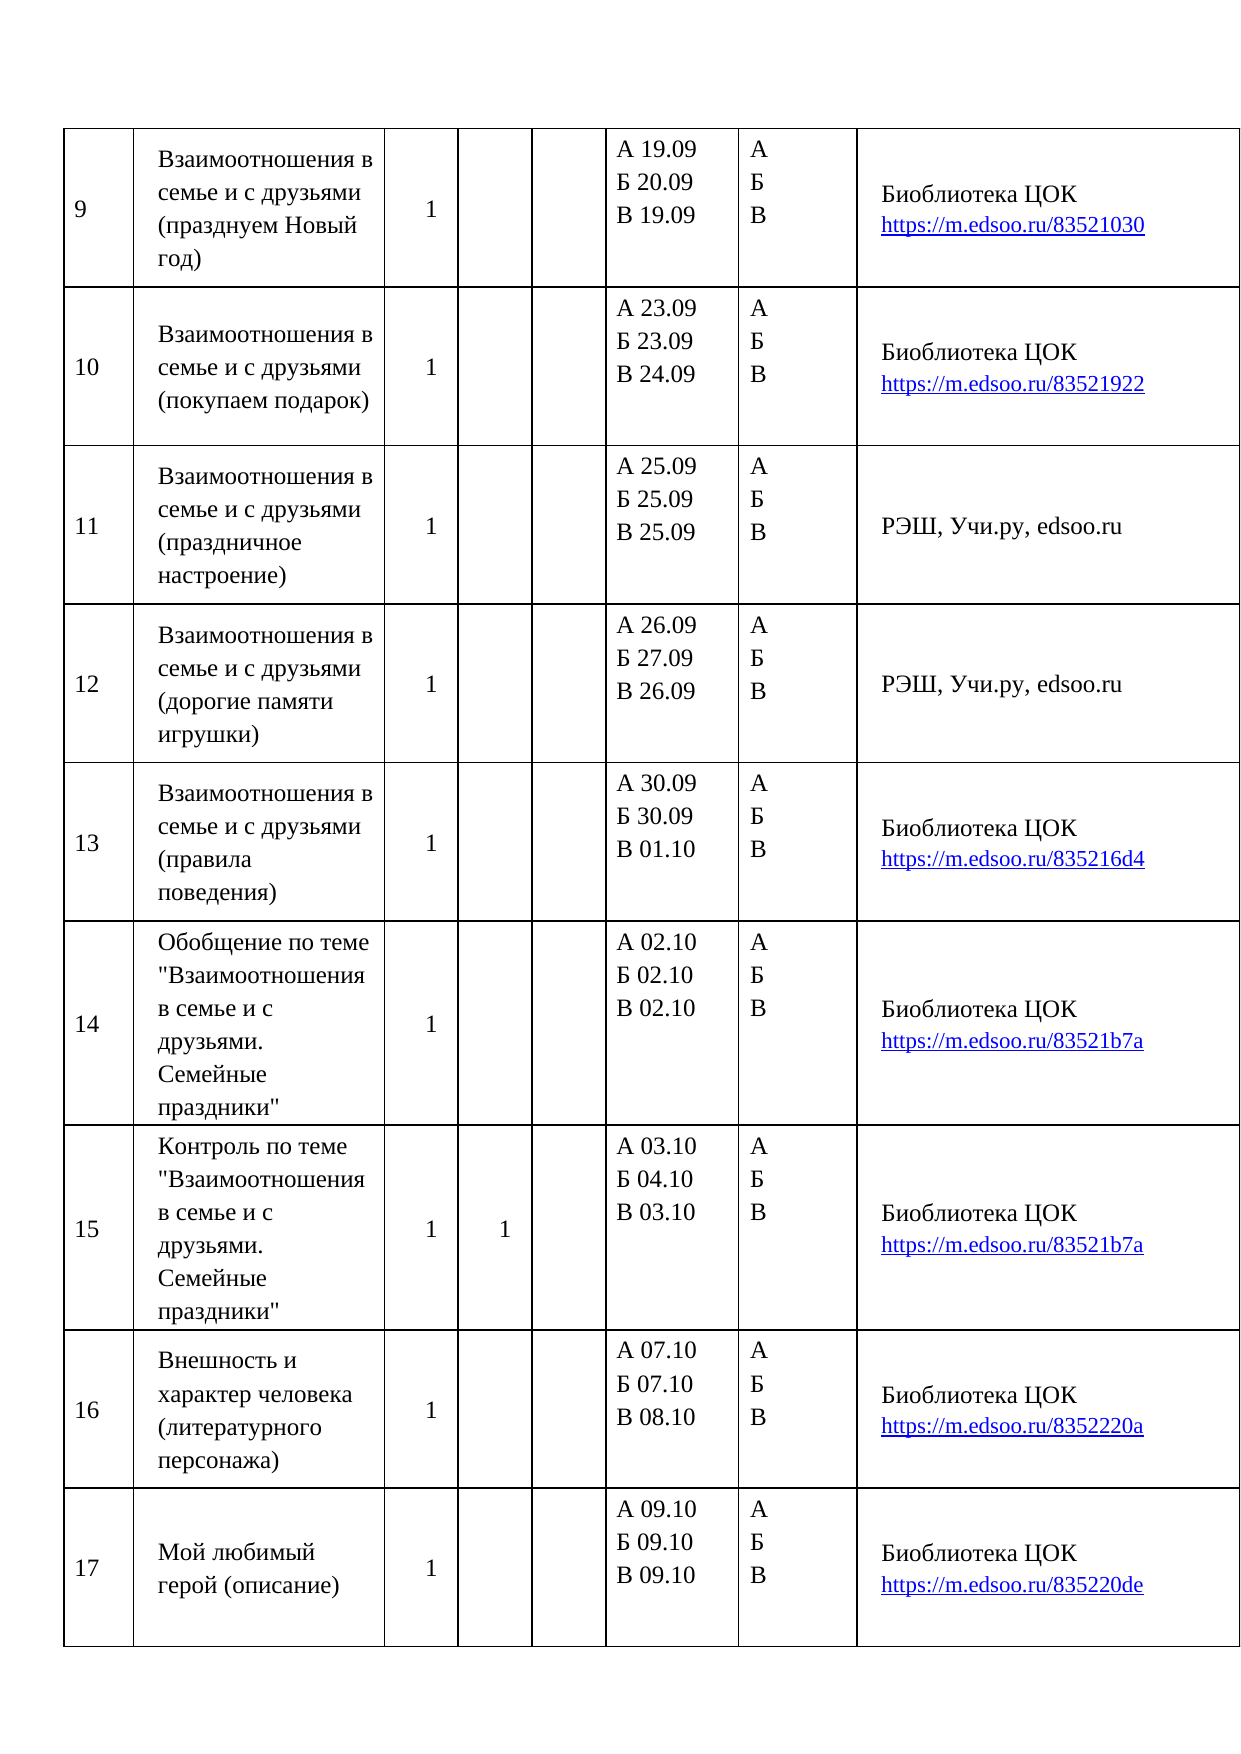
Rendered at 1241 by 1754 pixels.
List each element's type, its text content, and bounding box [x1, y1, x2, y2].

table_cell [459, 1489, 531, 1646]
table_cell 1 [385, 1331, 457, 1487]
table_cell 12 [65, 605, 133, 761]
table_cell [459, 129, 531, 286]
table_cell Биоблиотека ЦОК https://m.edsoo.ru/83521b7a [858, 1126, 1239, 1329]
table_cell А 19.09 Б 20.09 В 19.09 [607, 129, 738, 286]
table_cell А Б В [739, 605, 856, 761]
table_cell 1 [459, 1126, 531, 1329]
table_cell [533, 1489, 605, 1646]
table_cell А 07.10 Б 07.10 В 08.10 [607, 1331, 738, 1487]
table_cell 11 [65, 446, 133, 603]
table_cell А 30.09 Б 30.09 В 01.10 [607, 763, 738, 920]
table_cell Биоблиотека ЦОК https://m.edsoo.ru/8352220a [858, 1331, 1239, 1487]
table_cell Мой любимый герой (описание) [134, 1489, 384, 1646]
table_cell А 23.09 Б 23.09 В 24.09 [607, 288, 738, 444]
table_cell [533, 1126, 605, 1329]
table_cell [533, 129, 605, 286]
table_cell Внешность и характер человека (литературного персонажа) [134, 1331, 384, 1487]
table_cell [533, 446, 605, 603]
table_cell 14 [65, 922, 133, 1124]
table_cell Биоблиотека ЦОК https://m.edsoo.ru/835216d4 [858, 763, 1239, 920]
table_cell А Б В [739, 763, 856, 920]
table_cell А Б В [739, 446, 856, 603]
table_cell 1 [385, 288, 457, 444]
table_cell А 02.10 Б 02.10 В 02.10 [607, 922, 738, 1124]
table_cell Взаимоотношения в семье и с друзьями (покупаем подарок) [134, 288, 384, 444]
table_cell РЭШ, Учи.ру, edsoo.ru [858, 605, 1239, 761]
table_cell 10 [65, 288, 133, 444]
table_cell Биоблиотека ЦОК https://m.edsoo.ru/83521922 [858, 288, 1239, 444]
table_cell Биоблиотека ЦОК https://m.edsoo.ru/83521b7a [858, 922, 1239, 1124]
table_cell 1 [385, 605, 457, 761]
table_cell [533, 288, 605, 444]
table_cell А Б В [739, 1331, 856, 1487]
table_cell [459, 288, 531, 444]
table_cell 17 [65, 1489, 133, 1646]
table_cell 1 [385, 1126, 457, 1329]
table_cell Взаимоотношения в семье и с друзьями (правила поведения) [134, 763, 384, 920]
table_cell [533, 605, 605, 761]
table_cell 9 [65, 129, 133, 286]
table_cell [533, 763, 605, 920]
table_cell А Б В [739, 288, 856, 444]
table_cell Контроль по теме "Взаимоотношения в семье и с друзьями. Семейные праздники" [134, 1126, 384, 1329]
table_cell А 26.09 Б 27.09 В 26.09 [607, 605, 738, 761]
table_cell [459, 1331, 531, 1487]
table_cell 16 [65, 1331, 133, 1487]
table_cell А 09.10 Б 09.10 В 09.10 [607, 1489, 738, 1646]
table_cell Взаимоотношения в семье и с друзьями (празднуем Новый год) [134, 129, 384, 286]
table_cell РЭШ, Учи.ру, edsoo.ru [858, 446, 1239, 603]
table_cell А Б В [739, 129, 856, 286]
table_cell Взаимоотношения в семье и с друзьями (дорогие памяти игрушки) [134, 605, 384, 761]
table_cell 1 [385, 446, 457, 603]
table_cell 13 [65, 763, 133, 920]
table_cell [533, 1331, 605, 1487]
table_cell Биоблиотека ЦОК https://m.edsoo.ru/835220de [858, 1489, 1239, 1646]
table_cell [459, 763, 531, 920]
table_cell [459, 922, 531, 1124]
table_cell [459, 605, 531, 761]
table_cell 15 [65, 1126, 133, 1329]
table_cell А 25.09 Б 25.09 В 25.09 [607, 446, 738, 603]
table_cell А 03.10 Б 04.10 В 03.10 [607, 1126, 738, 1329]
table_cell Взаимоотношения в семье и с друзьями (праздничное настроение) [134, 446, 384, 603]
table_cell А Б В [739, 1126, 856, 1329]
table_cell А Б В [739, 922, 856, 1124]
table_cell 1 [385, 763, 457, 920]
table_cell [459, 446, 531, 603]
table_cell 1 [385, 1489, 457, 1646]
table_cell Биоблиотека ЦОК https://m.edsoo.ru/83521030 [858, 129, 1239, 286]
table_cell Обобщение по теме "Взаимоотношения в семье и с друзьями. Семейные праздники" [134, 922, 384, 1124]
table_cell А Б В [739, 1489, 856, 1646]
table_cell [533, 922, 605, 1124]
table_cell 1 [385, 129, 457, 286]
table_cell 1 [385, 922, 457, 1124]
